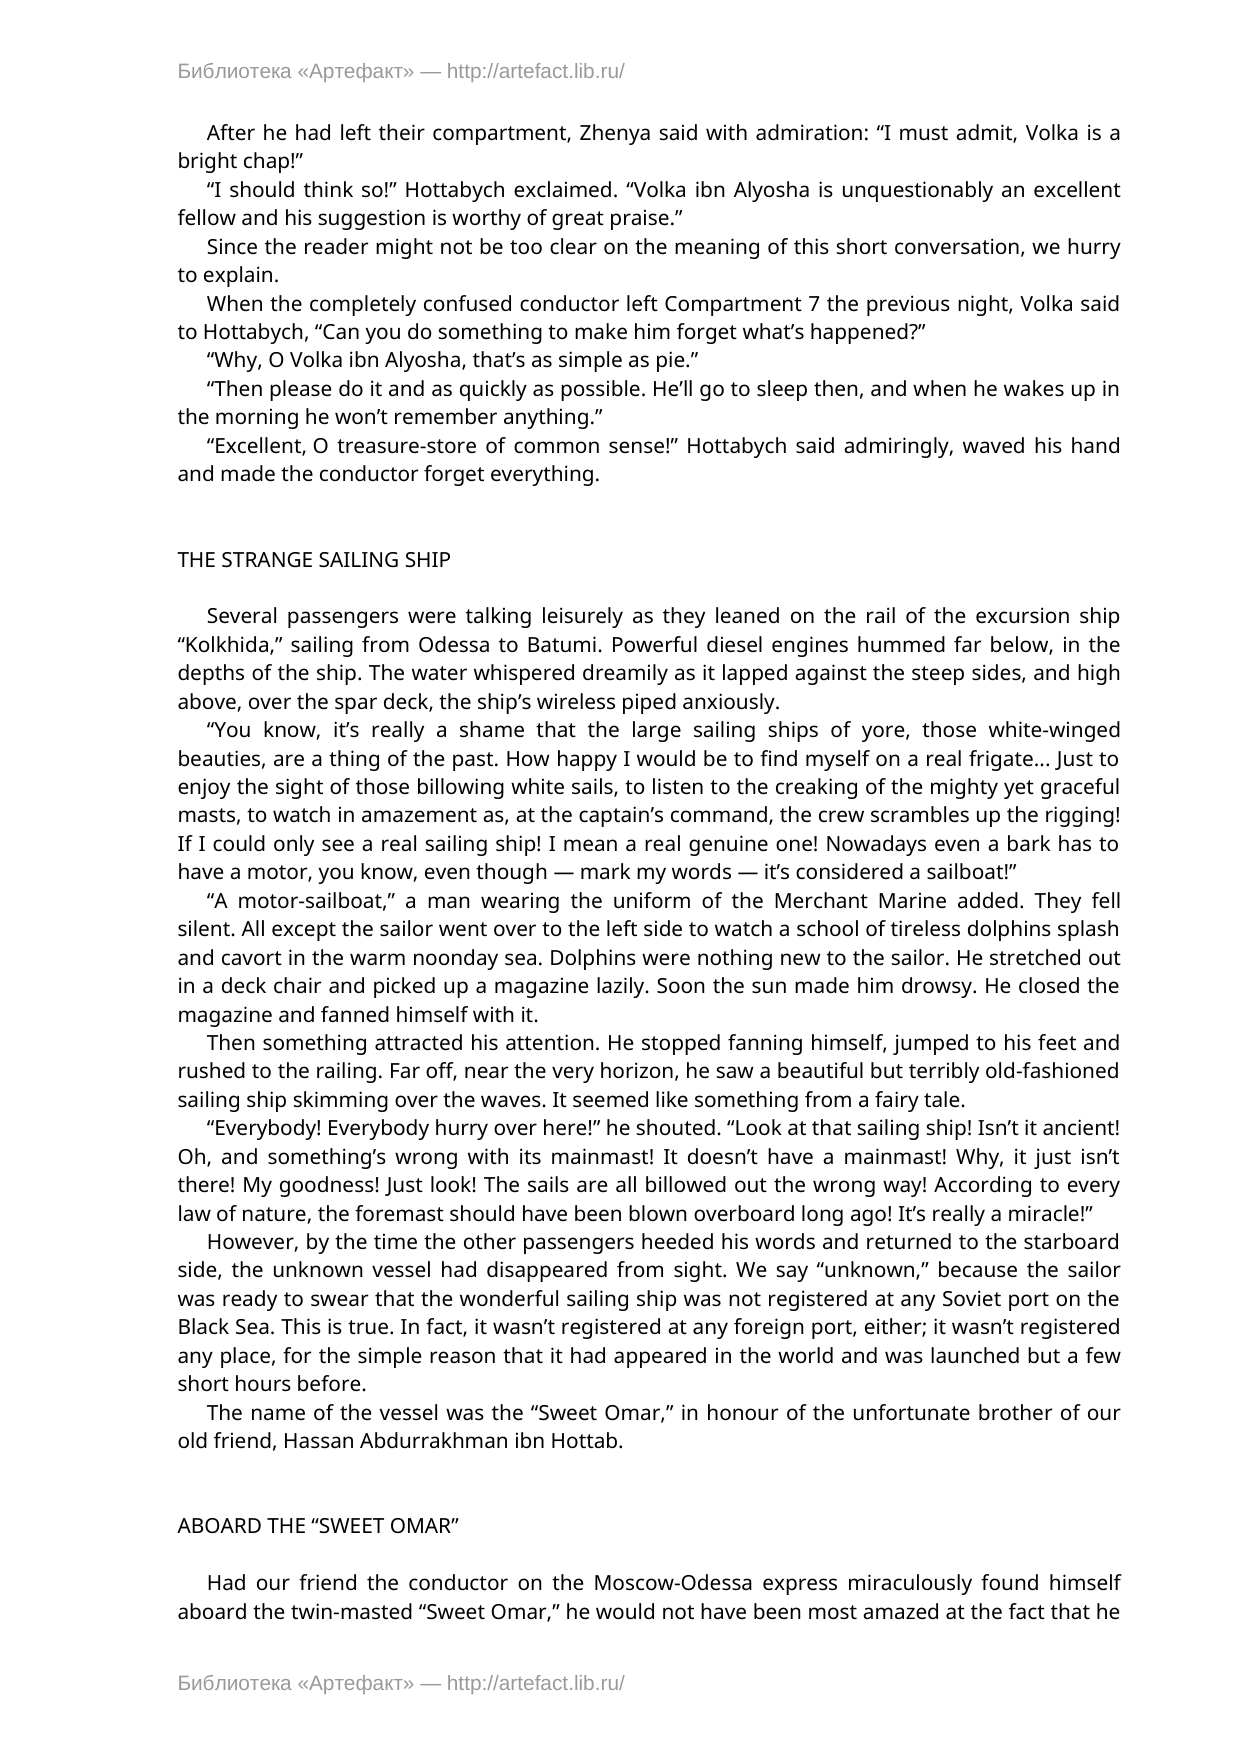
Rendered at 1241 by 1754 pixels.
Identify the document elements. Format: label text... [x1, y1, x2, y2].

text When the completely confused conductor left Compartment 7 the previous night, Volka said to Hottabych, “Can you do something to make him forget what’s happened?” [177, 289, 1122, 346]
text Since the reader might not be too clear on the meaning of this short conversation, we hurry to explain. [177, 232, 1122, 289]
text “Why, O Volka ibn Alyosha, that’s as simple as pie.” [177, 346, 1122, 374]
text “Everybody! Everybody hurry over here!” he shouted. “Look at that sailing ship! Isn’t it ancient! Oh, and something’s wrong with its mainmast! It doesn’t have a mainmast! Why, it just isn’t there! My goodness! Just look! The sails are all billowed out the wrong way! According to every law of nature, the foremast should have been blown overboard long ago! It’s really a miracle!” [177, 1113, 1122, 1227]
text “Then please do it and as quickly as possible. He’ll go to sleep then, and when he wakes up in the morning he won’t remember anything.” [177, 374, 1122, 431]
subtitle THE STRANGE SAILING SHIP [177, 545, 1122, 573]
text “I should think so!” Hottabych exclaimed. “Volka ibn Alyosha is unquestionably an excellent fellow and his suggestion is worthy of great praise.” [177, 175, 1122, 232]
text The name of the vessel was the “Sweet Omar,” in honour of the unfortunate brother of our old friend, Hassan Abdurrakhman ibn Hottab. [177, 1398, 1122, 1455]
text Several passengers were talking leisurely as they leaned on the rail of the excursion ship “Kolkhida,” sailing from Odessa to Batumi. Powerful diesel engines hummed far below, in the depths of the ship. The water whispered dreamily as it lapped against the steep sides, and high above, over the spar deck, the ship’s wireless piped anxiously. [177, 602, 1122, 715]
text Then something attracted his attention. He stopped fanning himself, jumped to his feet and rushed to the railing. Far off, near the very horizon, he saw a beautiful but terribly old-fashioned sailing ship skimming over the waves. It seemed like something from a fairy tale. [177, 1028, 1122, 1113]
text “You know, it’s really a shame that the large sailing ships of yore, those white-winged beauties, are a thing of the past. How happy I would be to find myself on a real frigate... Just to enjoy the sight of those billowing white sails, to listen to the creaking of the mighty yet graceful masts, to watch in amazement as, at the captain’s command, the crew scrambles up the rigging! If I could only see a real sailing ship! I mean a real genuine one! Nowadays even a bark has to have a motor, you know, even though — mark my words — it’s considered a sailboat!” [177, 715, 1122, 886]
text “A motor-sailboat,” a man wearing the uniform of the Merchant Marine added. They fell silent. All except the sailor went over to the left side to watch a school of tireless dolphins splash and cavort in the warm noonday sea. Dolphins were nothing new to the sailor. He stretched out in a deck chair and picked up a magazine lazily. Soon the sun made him drowsy. He closed the magazine and fanned himself with it. [177, 886, 1122, 1028]
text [177, 1568, 1122, 1625]
text However, by the time the other passengers heeded his words and returned to the starboard side, the unknown vessel had disappeared from sight. We say “unknown,” because the sailor was ready to swear that the wonderful sailing ship was not registered at any Soviet port on the Black Sea. This is true. In fact, it wasn’t registered at any foreign port, either; it wasn’t registered any place, for the simple reason that it had appeared in the world and was launched but a few short hours before. [177, 1227, 1122, 1398]
text “Excellent, O treasure-store of common sense!” Hottabych said admiringly, waved his hand and made the conductor forget everything. [177, 431, 1122, 488]
subtitle ABOARD THE “SWEET OMAR” [177, 1512, 1122, 1540]
text After he had left their compartment, Zhenya said with admiration: “I must admit, Volka is a bright chap!” [177, 118, 1122, 175]
